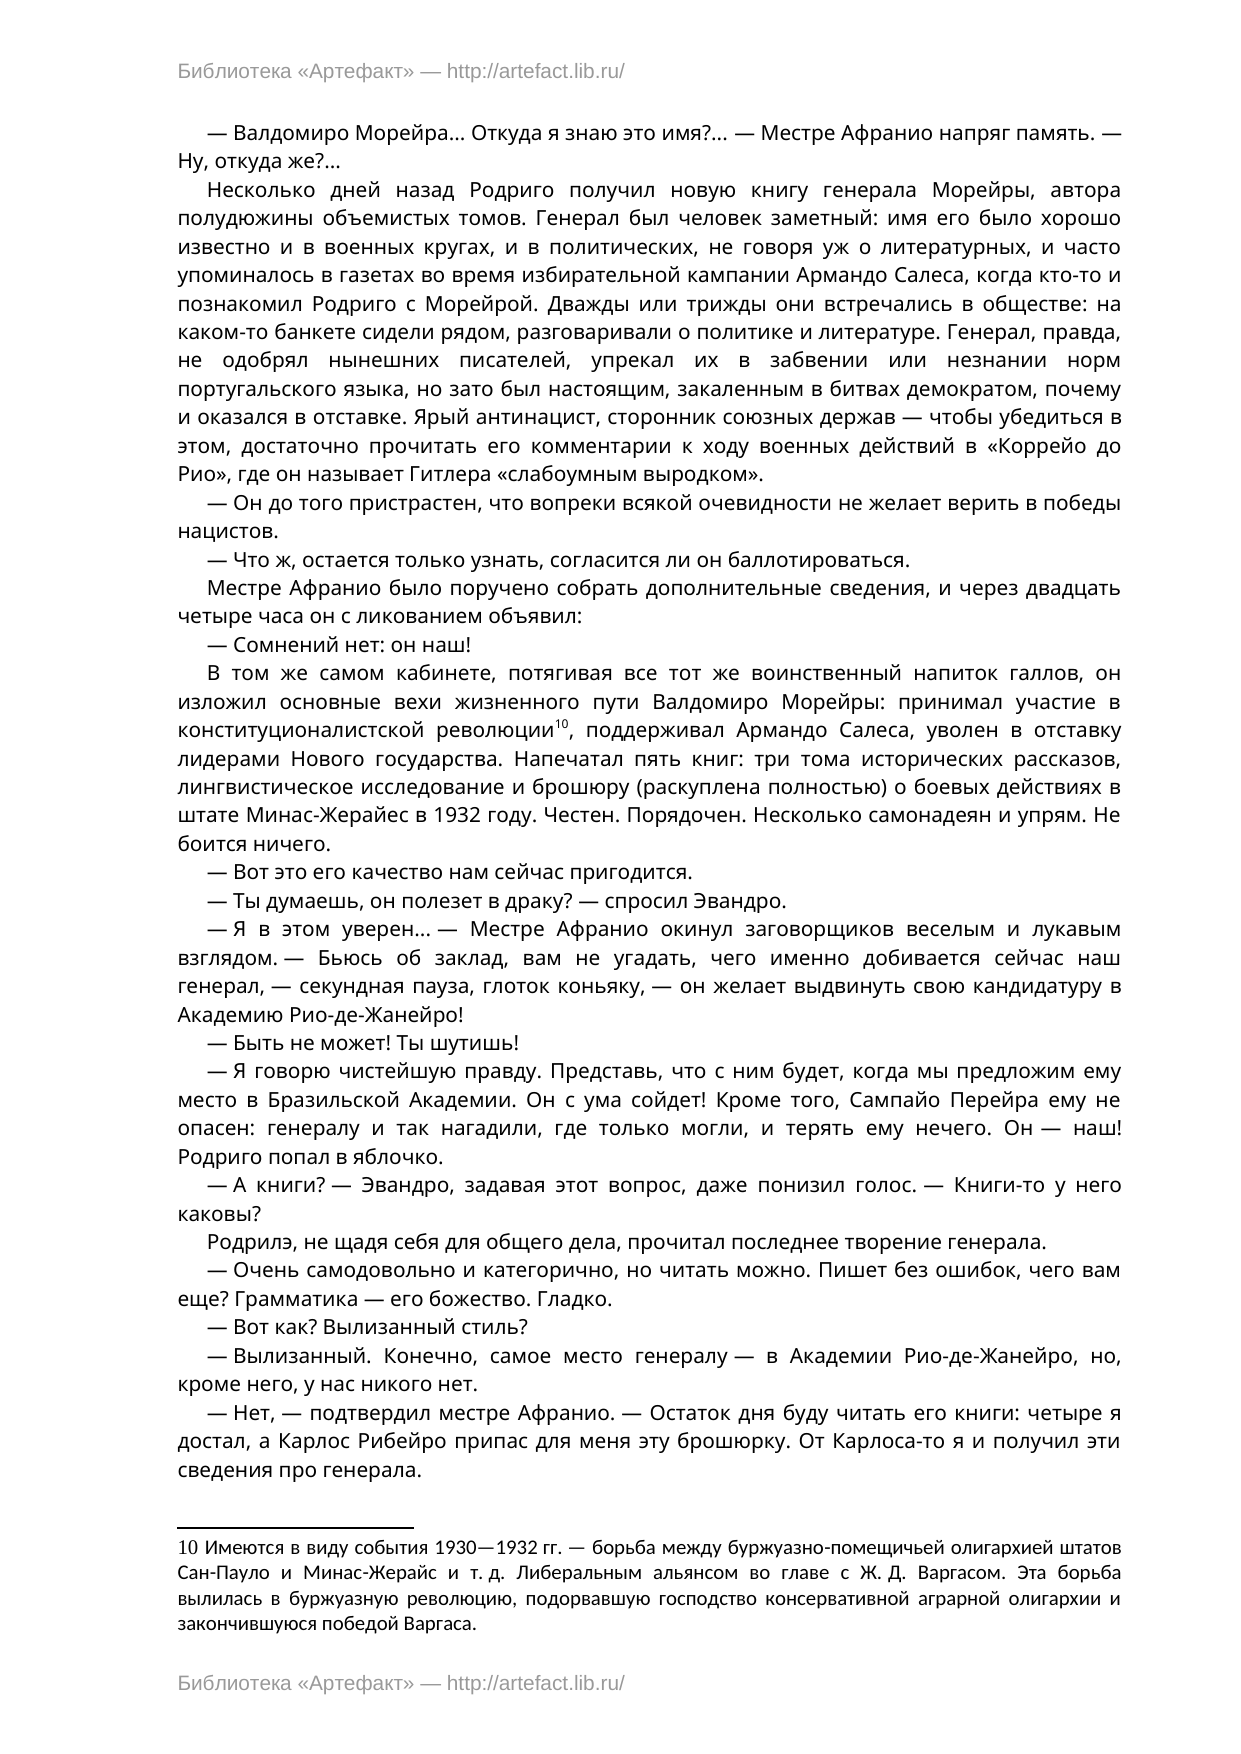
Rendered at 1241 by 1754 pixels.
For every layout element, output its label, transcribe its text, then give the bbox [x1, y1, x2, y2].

text Местре Афранио было поручено собрать дополнительные сведения, и через двадцать четыре часа он с ликованием объявил: [177, 573, 1122, 630]
text Родрилэ, не щадя себя для общего дела, прочитал последнее творение генерала. [177, 1227, 1122, 1256]
text — Я говорю чистейшую правду. Представь, что с ним будет, когда мы предложим ему место в Бразильской Академии. Он с ума сойдет! Кроме того, Сампайо Перейра ему не опасен: генералу и так нагадили, где только могли, и терять ему нечего. Он — наш! Родриго попал в яблочко. [177, 1057, 1122, 1170]
text — Валдомиро Морейра... Откуда я знаю это имя?... — Местре Афранио напряг память. — Ну, откуда же?... [177, 118, 1122, 175]
text — А книги? — Эвандро, задавая этот вопрос, даже понизил голос. — Книги-то у него каковы? [177, 1170, 1122, 1227]
text — Что ж, остается только узнать, согласится ли он баллотироваться. [177, 545, 1122, 573]
text — Я в этом уверен... — Местре Афранио окинул заговорщиков веселым и лукавым взглядом. — Бьюсь об заклад, вам не угадать, чего именно добивается сейчас наш генерал, — секундная пауза, глоток коньяку, — он желает выдвинуть свою кандидатуру в Академию Рио-де-Жанейро! [177, 914, 1122, 1028]
text Несколько дней назад Родриго получил новую книгу генерала Морейры, автора полудюжины объемистых томов. Генерал был человек заметный: имя его было хорошо известно и в военных кругах, и в политических, не говоря уж о литературных, и часто упоминалось в газетах во время избирательной кампании Армандо Салеса, когда кто-то и познакомил Родриго с Морейрой. Дважды или трижды они встречались в обществе: на каком-то банкете сидели рядом, разговаривали о политике и литературе. Генерал, правда, не одобрял нынешних писателей, упрекал их в забвении или незнании норм португальского языка, но зато был настоящим, закаленным в битвах демократом, почему и оказался в отставке. Ярый антинацист, сторонник союзных держав — чтобы убедиться в этом, достаточно прочитать его комментарии к ходу военных действий в «Коррейо до Рио», где он называет Гитлера «слабоумным выродком». [177, 175, 1122, 488]
text — Вот как? Вылизанный стиль? [177, 1312, 1122, 1341]
text — Вылизанный. Конечно, самое место генералу — в Академии Рио-де-Жанейро, но, кроме него, у нас никого нет. [177, 1341, 1122, 1398]
text — Вот это его качество нам сейчас пригодится. [177, 857, 1122, 886]
text — Очень самодовольно и категорично, но читать можно. Пишет без ошибок, чего вам еще? Грамматика — его божество. Гладко. [177, 1256, 1122, 1312]
text — Сомнений нет: он наш! [177, 630, 1122, 658]
text — Он до того пристрастен, что вопреки всякой очевидности не желает верить в победы нацистов. [177, 488, 1122, 545]
text — Ты думаешь, он полезет в драку? — спросил Эвандро. [177, 886, 1122, 914]
text — Быть не может! Ты шутишь! [177, 1028, 1122, 1057]
text — Нет, — подтвердил местре Афранио. — Остаток дня буду читать его книги: четыре я достал, а Карлос Рибейро припас для меня эту брошюрку. От Карлоса-то я и получил эти сведения про генерала. [177, 1398, 1122, 1483]
text В том же самом кабинете, потягивая все тот же воинственный напиток галлов, он изложил основные вехи жизненного пути Валдомиро Морейры: принимал участие в конституционалистской революции, поддерживал Армандо Салеса, уволен в отставку лидерами Нового государства. Напечатал пять книг: три тома исторических рассказов, лингвистическое исследование и брошюру (раскуплена полностью) о боевых действиях в штате Минас-Жерайес в 1932 году. Честен. Порядочен. Несколько самонадеян и упрям. Не боится ничего. [177, 658, 1122, 857]
